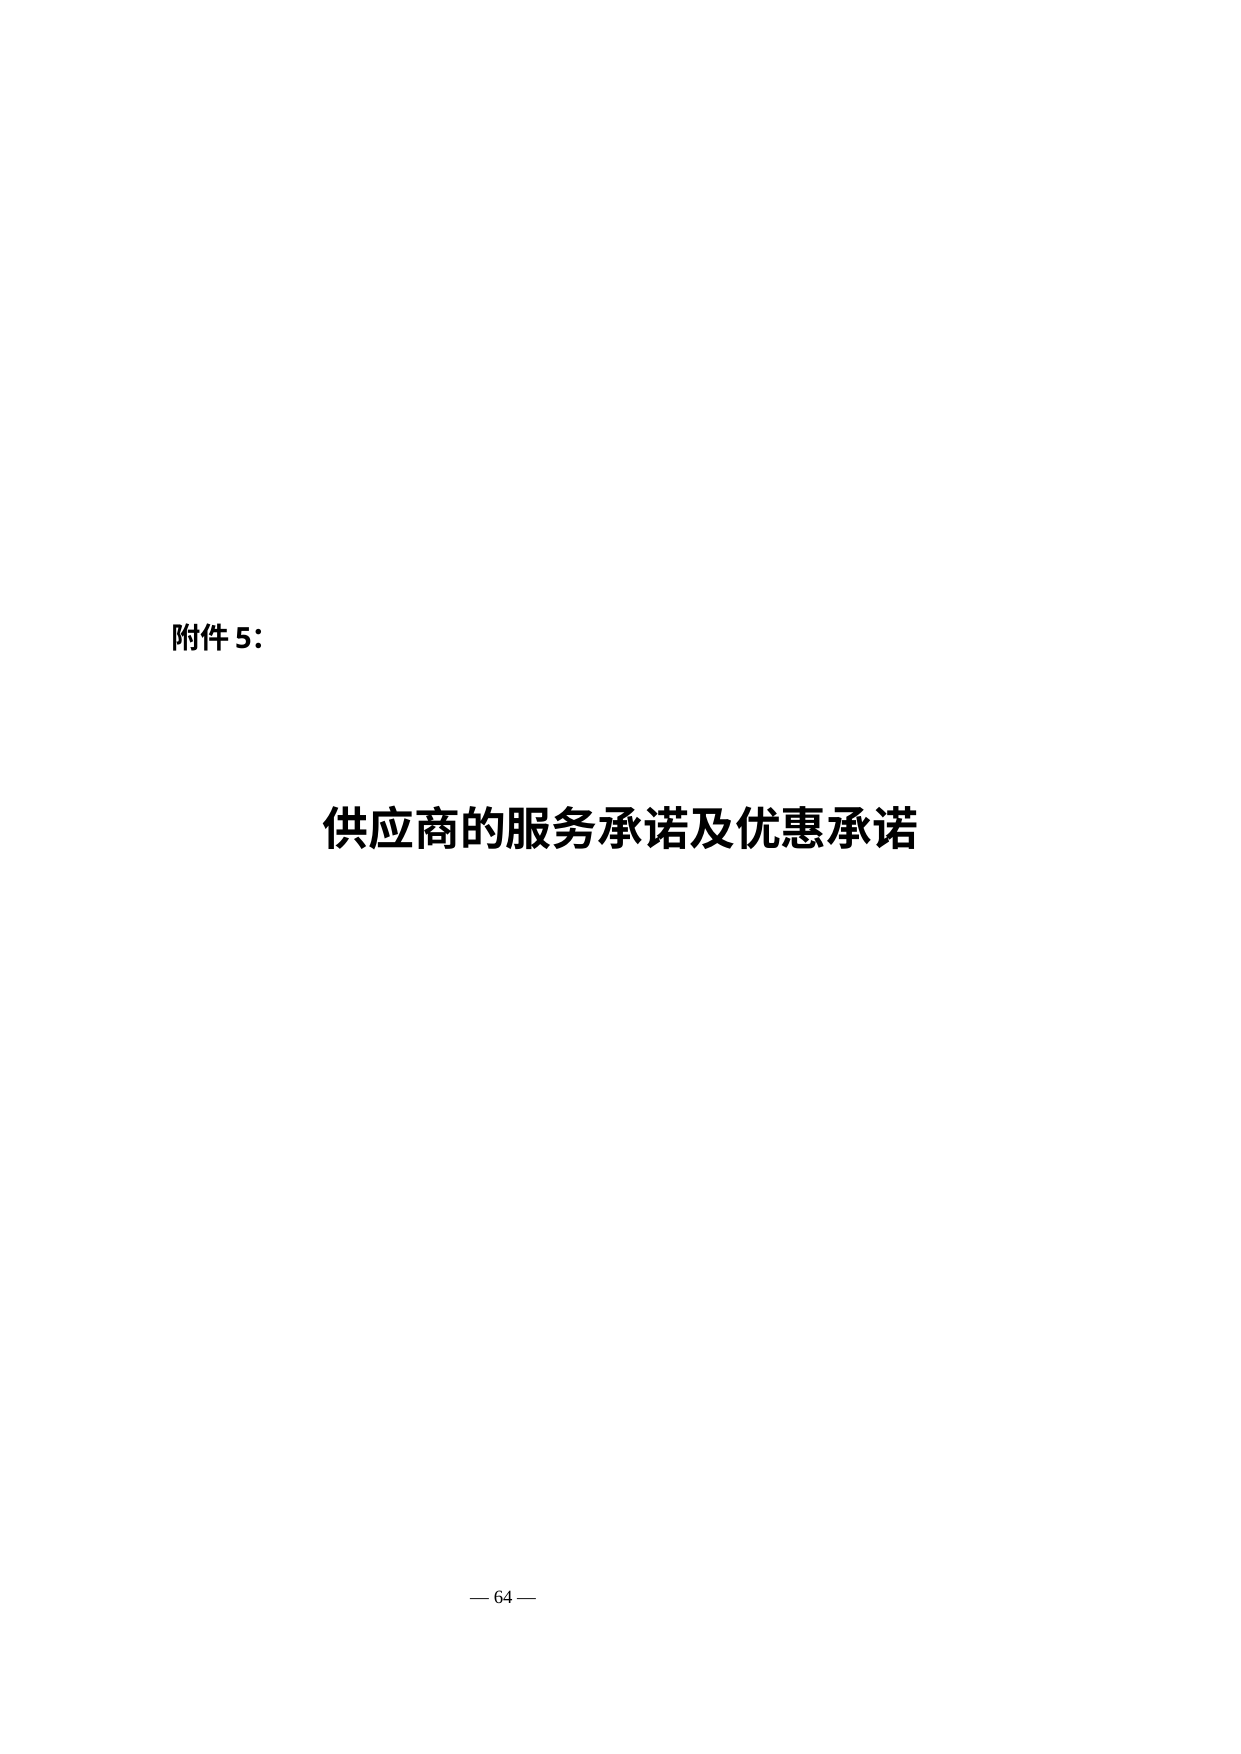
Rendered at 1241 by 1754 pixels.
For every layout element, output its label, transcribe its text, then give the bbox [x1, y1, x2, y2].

text 供应商的服务承诺及优惠承诺 [112, 777, 1128, 874]
text 附件5： [112, 603, 1128, 668]
